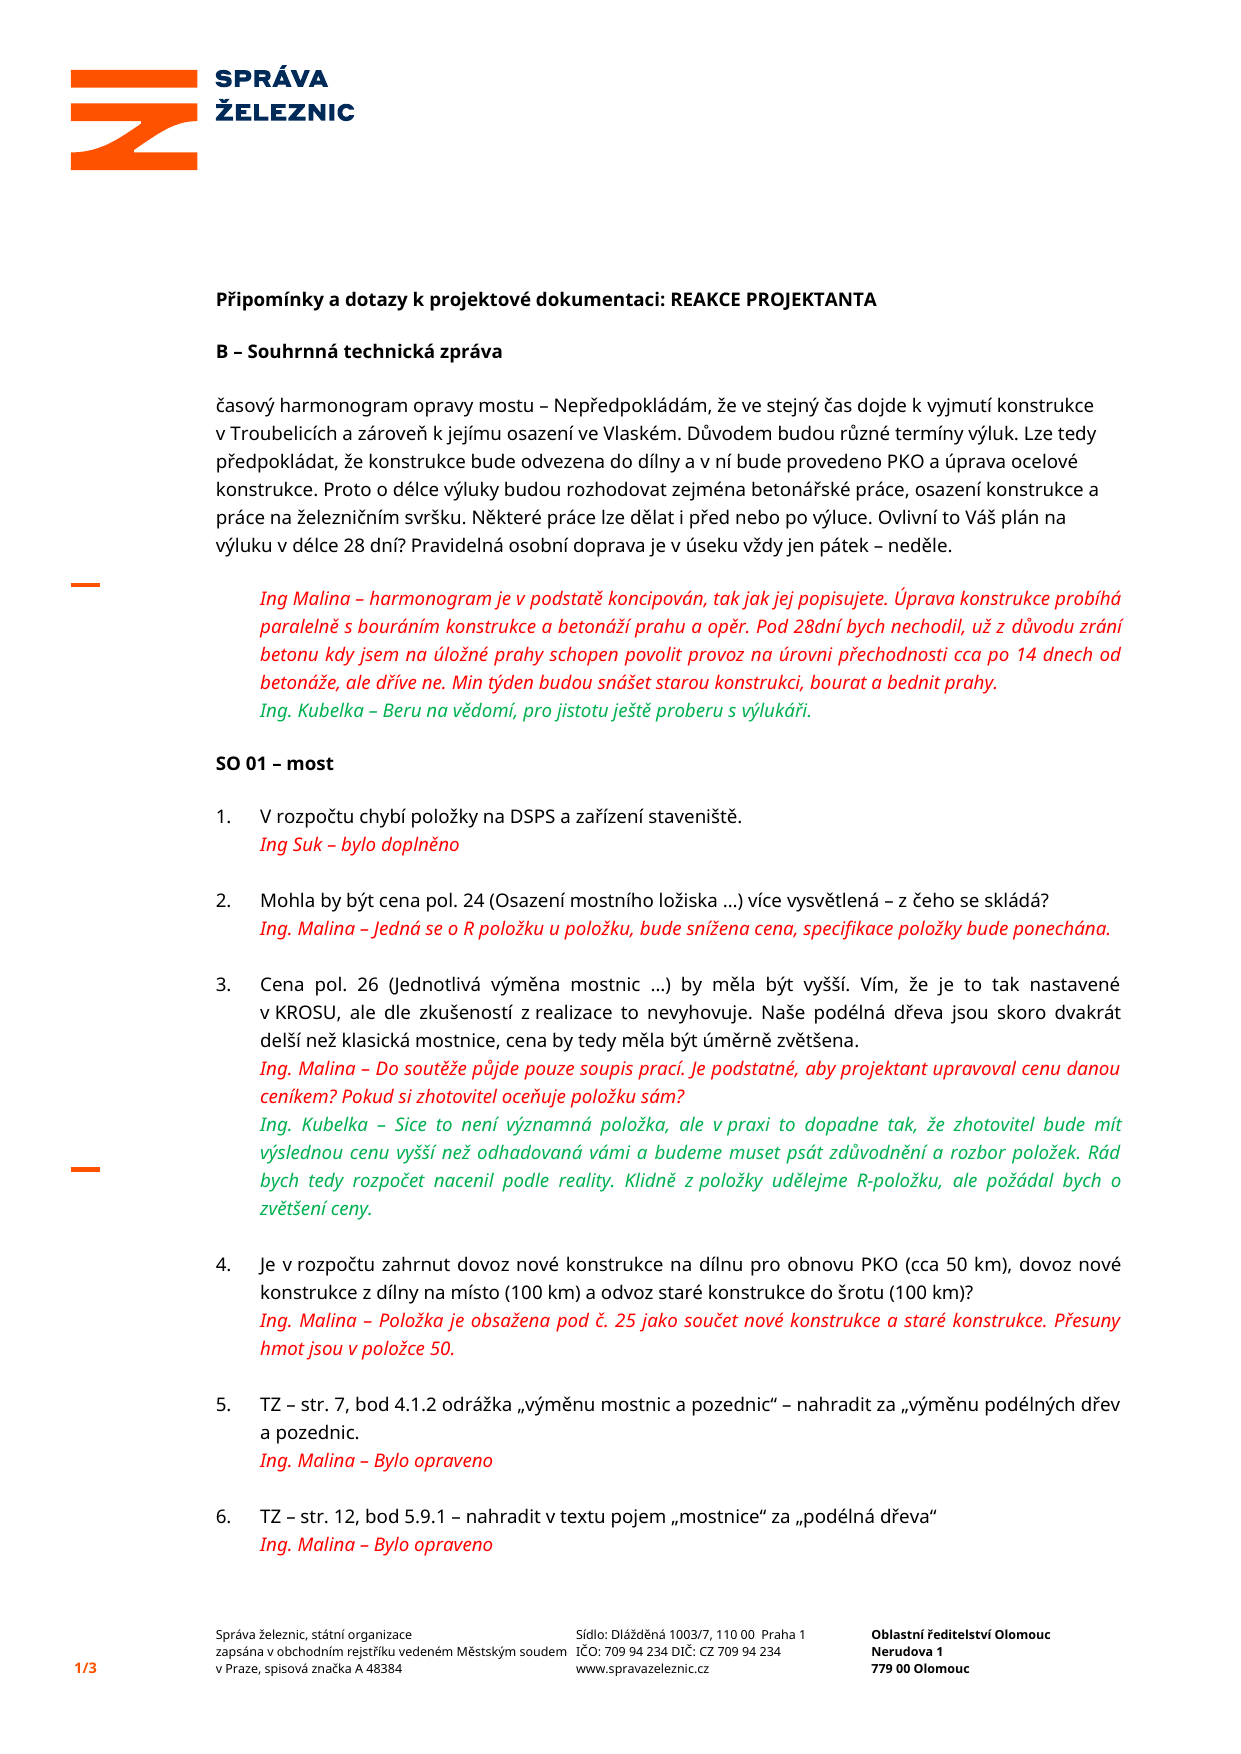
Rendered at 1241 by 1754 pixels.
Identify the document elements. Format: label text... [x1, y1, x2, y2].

list V rozpočtu chybí položky na DSPS a zařízení staveniště. [216, 803, 1122, 829]
list Je v rozpočtu zahrnut dovoz nové konstrukce na dílnu pro obnovu PKO (cca 50 km), dovoz nové konstrukce z dílny na místo (100 km) a odvoz staré konstrukce do šrotu (100 km)? [216, 1251, 1122, 1305]
list Ing. Malina – Do soutěže půjde pouze soupis prací. Je podstatné, aby projektant upravoval cenu danou ceníkem? Pokud si zhotovitel oceňuje položku sám? [260, 1055, 1122, 1109]
list Cena pol. 26 (Jednotlivá výměna mostnic …) by měla být vyšší. Vím, že je to tak nastavené v KROSU, ale dle zkušeností z realizace to nevyhovuje. Naše podélná dřeva jsou skoro dvakrát delší než klasická mostnice, cena by tedy měla být úměrně zvětšena. [216, 971, 1122, 1053]
list Ing. Kubelka – Beru na vědomí, pro jistotu ještě proberu s výlukáři. [260, 697, 1122, 723]
list Ing. Malina – Jedná se o R položku u položku, bude snížena cena, specifikace položky bude ponechána. [260, 915, 1122, 941]
list Ing. Malina – Položka je obsažena pod č. 25 jako součet nové konstrukce a staré konstrukce. Přesuny hmot jsou v položce 50. [260, 1307, 1122, 1361]
text B – Souhrnná technická zpráva [216, 339, 1122, 364]
list Ing. Malina – Bylo opraveno [260, 1448, 1122, 1473]
list Ing. Malina – Bylo opraveno [260, 1532, 1122, 1557]
list TZ – str. 7, bod 4.1.2 odrážka „výměnu mostnic a pozednic“ – nahradit za „výměnu podélných dřev a pozednic. [216, 1392, 1122, 1445]
list Ing Suk – bylo doplněno [260, 831, 1122, 857]
list Mohla by být cena pol. 24 (Osazení mostního ložiska …) více vysvětlená – z čeho se skládá? [216, 887, 1122, 913]
list Ing Malina – harmonogram je v podstatě koncipován, tak jak jej popisujete. Úprava konstrukce probíhá paralelně s bouráním konstrukce a betonáží prahu a opěr. Pod 28dní bych nechodil, už z důvodu zrání betonu kdy jsem na úložné prahy schopen povolit provoz na úrovni přechodnosti cca po 14 dnech od betonáže, ale dříve ne. Min týden budou snášet starou konstrukci, bourat a bednit prahy. [260, 585, 1122, 694]
text časový harmonogram opravy mostu – Nepředpokládám, že ve stejný čas dojde k vyjmutí konstrukce v Troubelicích a zároveň k jejímu osazení ve Vlaském. Důvodem budou různé termíny výluk. Lze tedy předpokládat, že konstrukce bude odvezena do dílny a v ní bude provedeno PKO a úprava ocelové konstrukce. Proto o délce výluky budou rozhodovat zejména betonářské práce, osazení konstrukce a práce na železničním svršku. Některé práce lze dělat i před nebo po výluce. Ovlivní to Váš plán na výluku v délce 28 dní? Pravidelná osobní doprava je v úseku vždy jen pátek – neděle. [216, 392, 1122, 557]
list TZ – str. 12, bod 5.9.1 – nahradit v textu pojem „mostnice“ za „podélná dřeva“ [216, 1504, 1122, 1529]
list Ing. Kubelka – Sice to není významná položka, ale v praxi to dopadne tak, že zhotovitel bude mít výslednou cenu vyšší než odhadovaná vámi a budeme muset psát zdůvodnění a rozbor položek. Rád bych tedy rozpočet nacenil podle reality. Klidně z položky udělejme R-položku, ale požádal bych o zvětšení ceny. [260, 1111, 1122, 1221]
text Připomínky a dotazy k projektové dokumentaci: REAKCE PROJEKTANTA [216, 286, 1122, 311]
text SO 01 – most [216, 750, 1122, 776]
